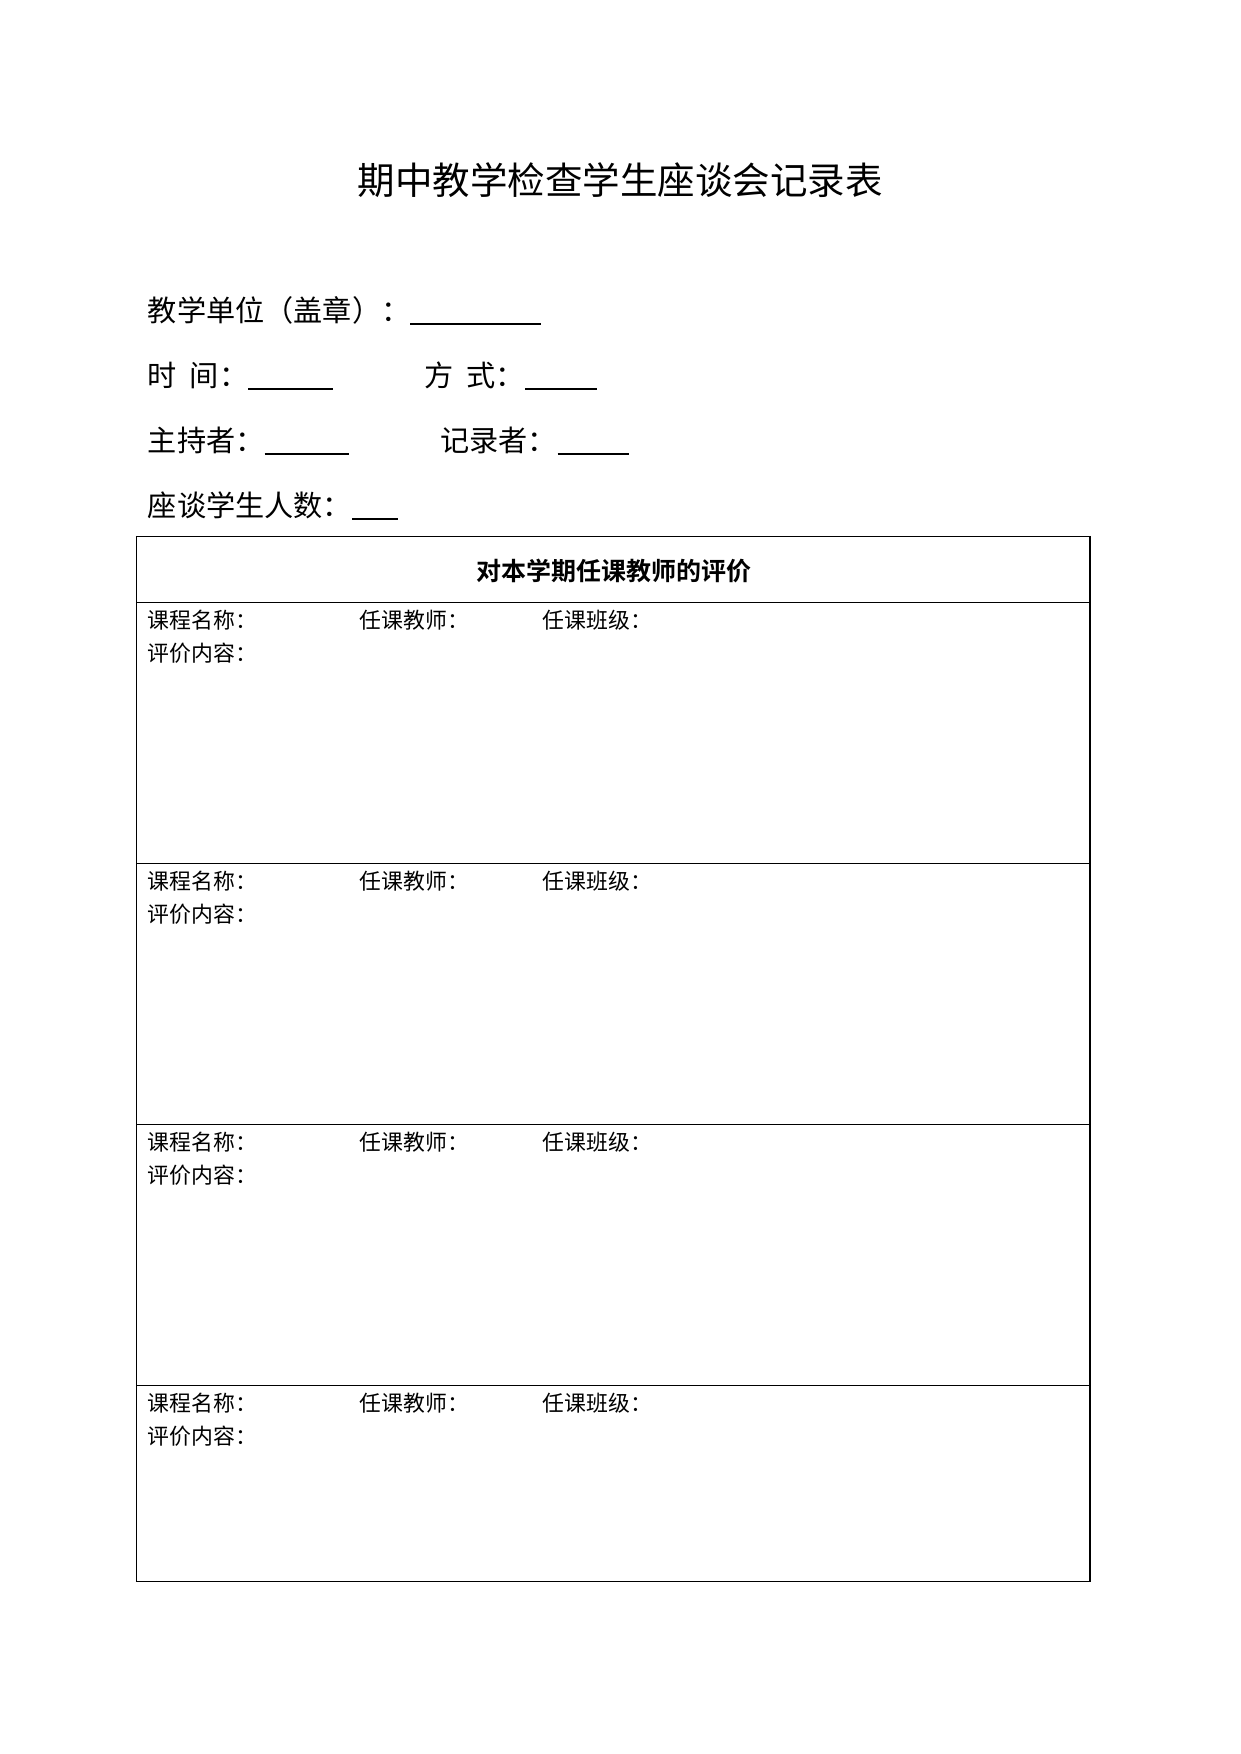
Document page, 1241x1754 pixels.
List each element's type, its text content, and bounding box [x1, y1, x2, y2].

table_header 对本学期任课教师的评价 [137, 537, 1089, 602]
text 时 间： 方 式： [148, 341, 1093, 406]
table_cell 课程名称： 任课教师： 任课班级： 评价内容： [137, 603, 1089, 863]
text 座谈学生人数： [148, 471, 1093, 536]
table_cell 课程名称： 任课教师： 任课班级： 评价内容： [137, 1125, 1089, 1385]
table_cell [137, 1386, 1089, 1581]
text 教学单位（盖章）： [148, 276, 1093, 341]
text 期中教学检查学生座谈会记录表 [148, 146, 1093, 211]
table_cell 课程名称： 任课教师： 任课班级： 评价内容： [137, 864, 1089, 1124]
text 主持者： 记录者： [148, 406, 1093, 471]
